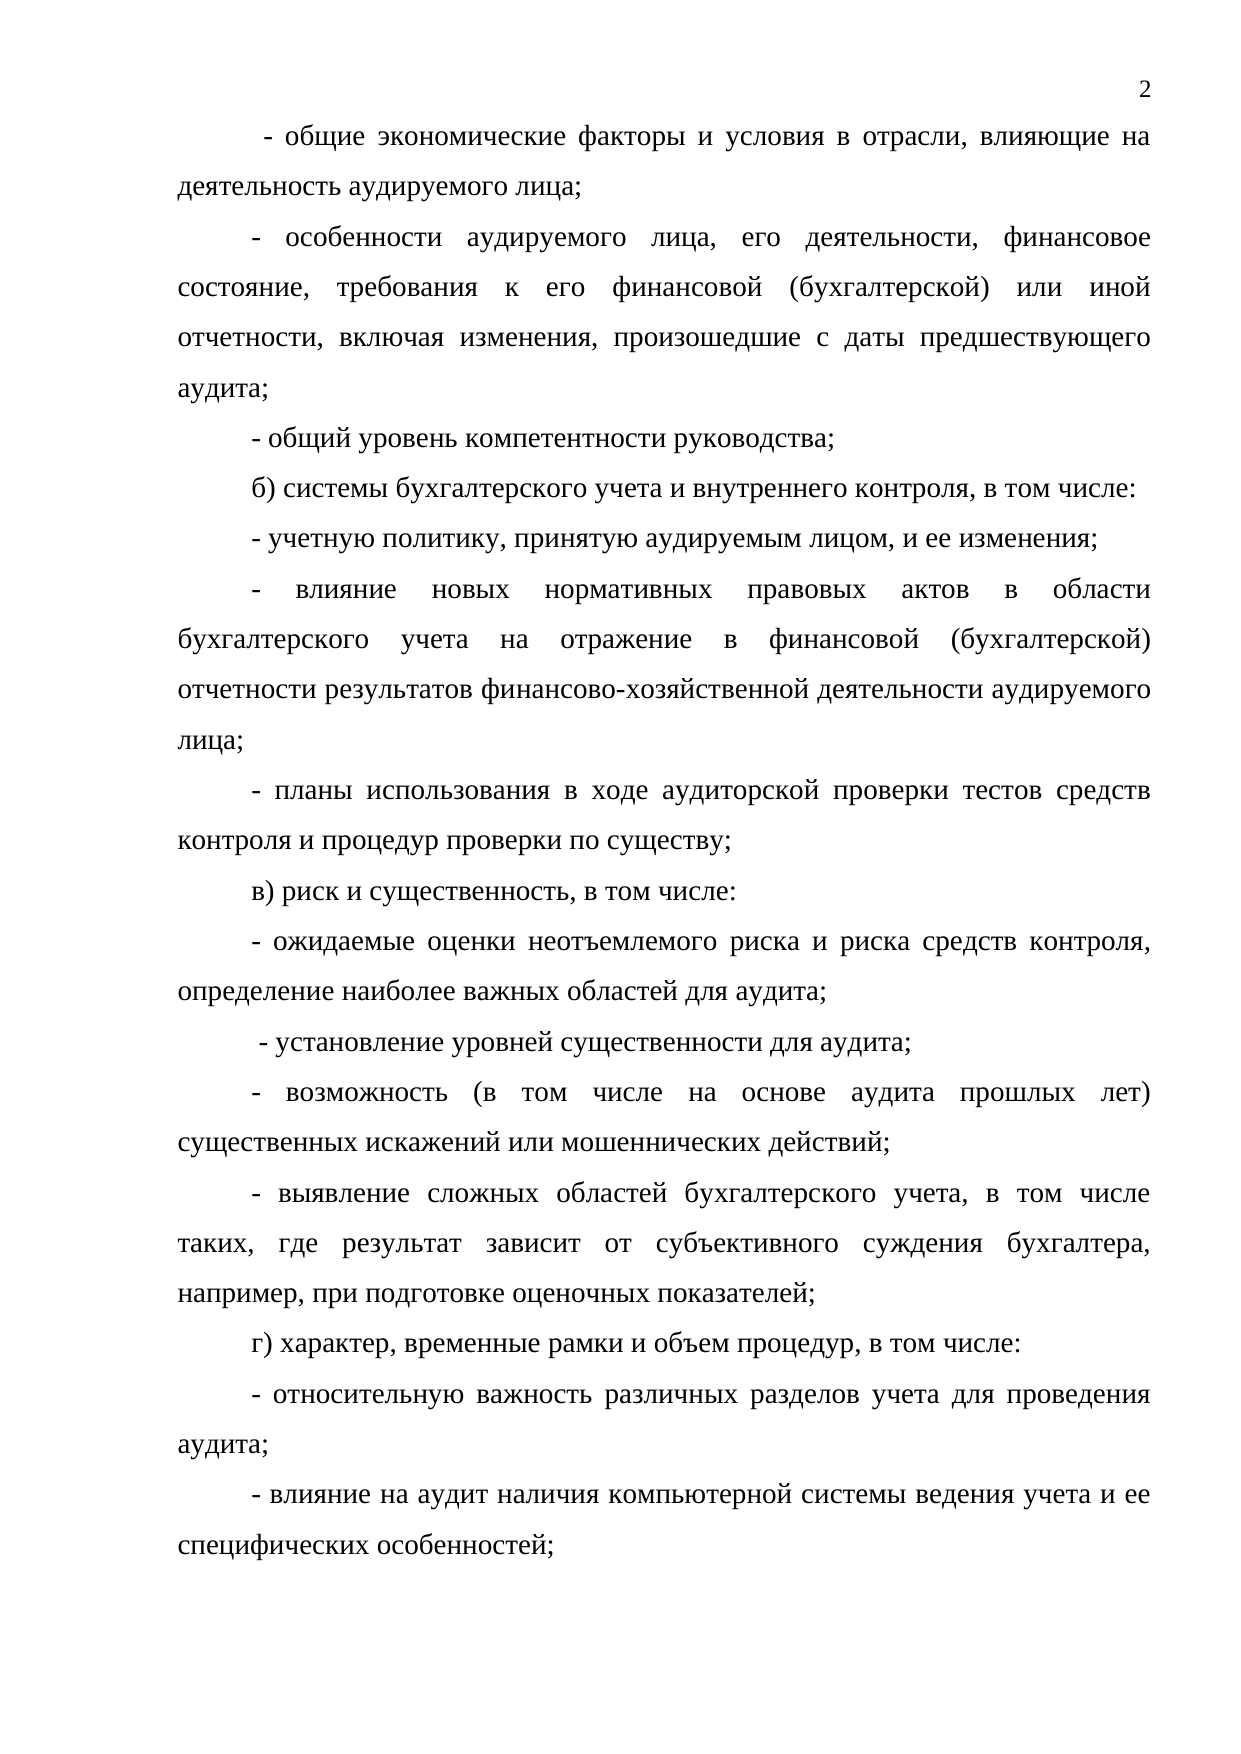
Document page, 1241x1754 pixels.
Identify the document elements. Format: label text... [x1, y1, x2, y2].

text - особенности аудируемого лица, его деятельности, финансовое состояние, требования к его финансовой (бухгалтерской) или иной отчетности, включая изменения, произошедшие с даты предшествующего аудита; [177, 219, 1152, 403]
text б) системы бухгалтерского учета и внутреннего контроля, в том числе: [177, 470, 1152, 504]
text - возможность (в том числе на основе аудита прошлых лет) существенных искажений или мошеннических действий; [177, 1074, 1152, 1158]
text - планы использования в ходе аудиторской проверки тестов средств контроля и процедур проверки по существу; [177, 772, 1152, 856]
text - ожидаемые оценки неотъемлемого риска и риска средств контроля, определение наиболее важных областей для аудита; [177, 923, 1152, 1007]
text - выявление сложных областей бухгалтерского учета, в том числе таких, где результат зависит от субъективного суждения бухгалтера, например, при подготовке оценочных показателей; [177, 1175, 1152, 1309]
text - общий уровень компетентности руководства; [177, 420, 1152, 453]
text в) риск и существенность, в том числе: [177, 873, 1152, 906]
text - общие экономические факторы и условия в отрасли, влияющие на деятельность аудируемого лица; [177, 118, 1152, 202]
text - влияние на аудит наличия компьютерной системы ведения учета и ее специфических особенностей; [177, 1477, 1152, 1560]
text - установление уровней существенности для аудита; [177, 1024, 1152, 1057]
text - относительную важность различных разделов учета для проведения аудита; [177, 1376, 1152, 1460]
text - влияние новых нормативных правовых актов в области бухгалтерского учета на отражение в финансовой (бухгалтерской) отчетности результатов финансово-хозяйственной деятельности аудируемого лица; [177, 571, 1152, 755]
text г) характер, временные рамки и объем процедур, в том числе: [177, 1326, 1152, 1359]
text - учетную политику, принятую аудируемым лицом, и ее изменения; [177, 521, 1152, 554]
